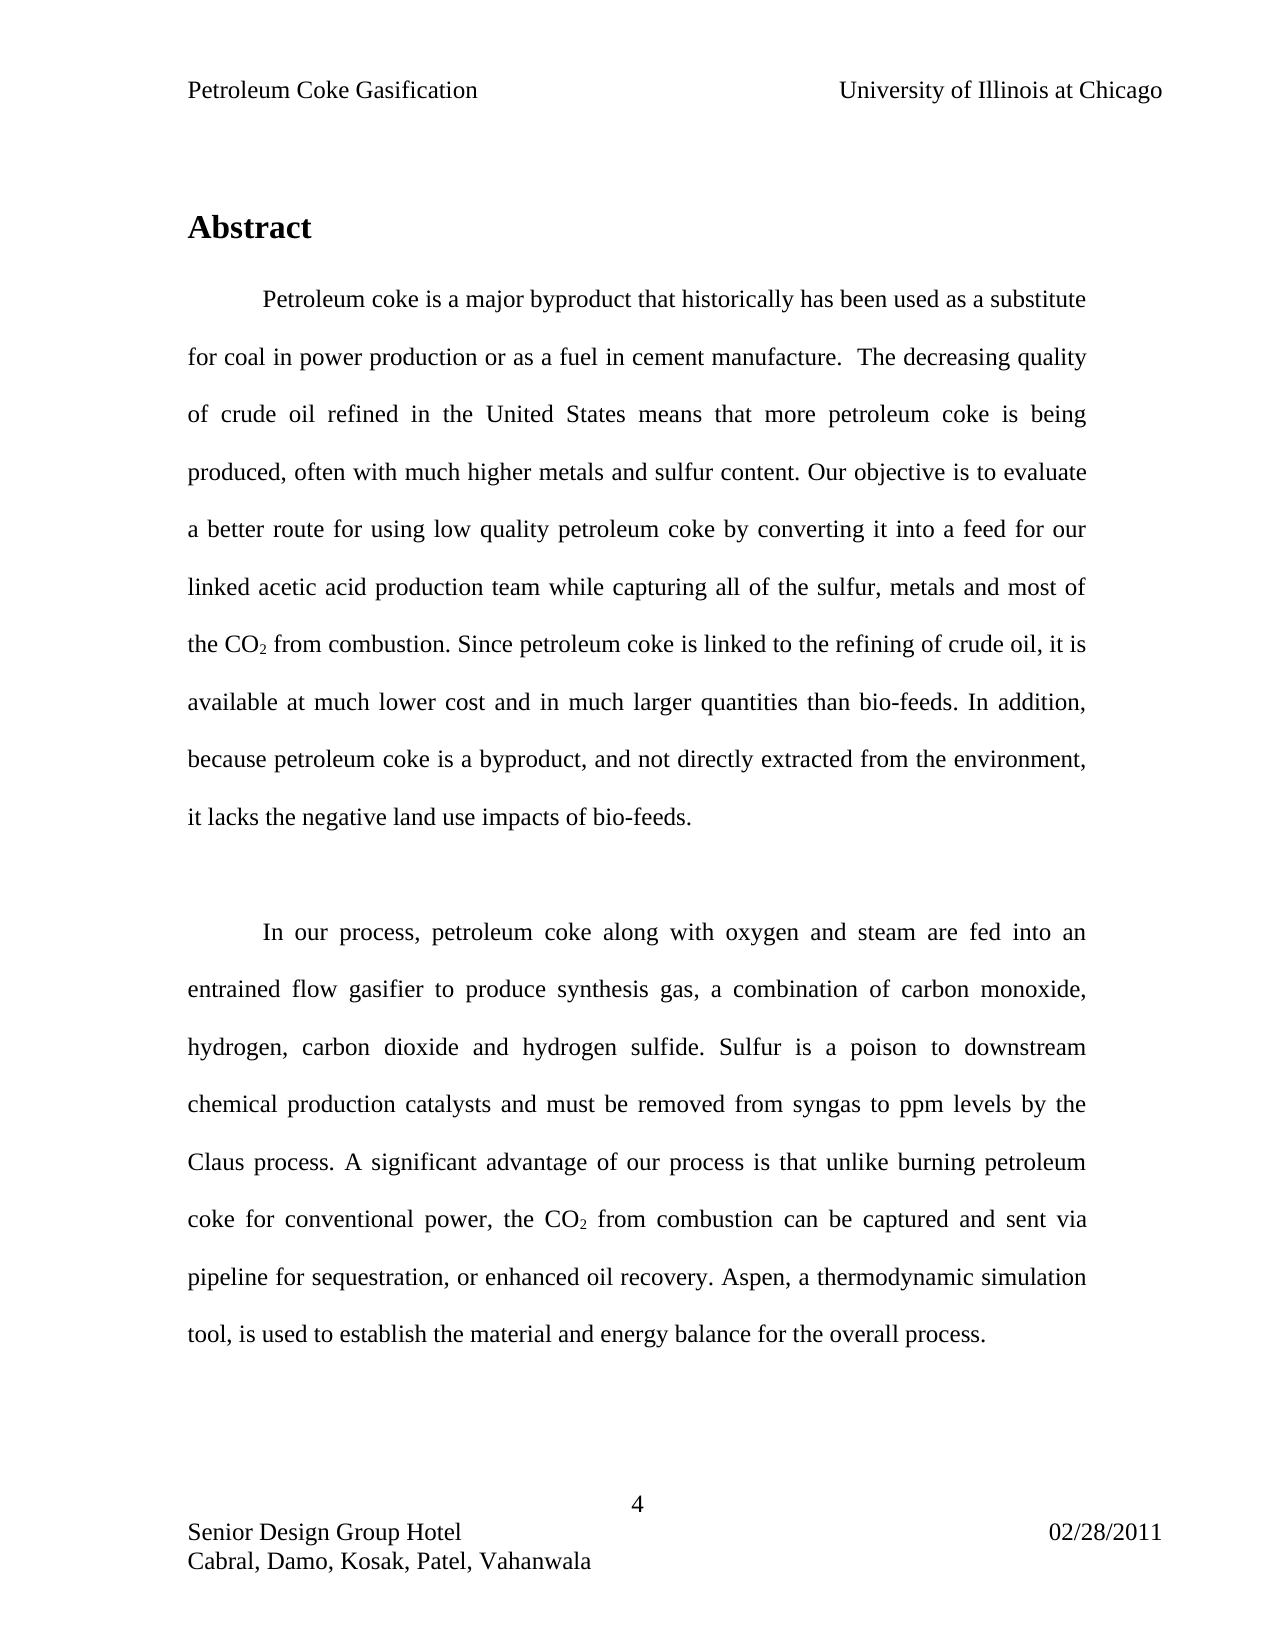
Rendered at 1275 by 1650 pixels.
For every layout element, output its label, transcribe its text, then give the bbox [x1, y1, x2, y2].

text Petroleum coke is a major byproduct that historically has been used as a substitute for coal in power production or as a fuel in cement manufacture. The decreasing quality of crude oil refined in the United States means that more petroleum coke is being produced, often with much higher metals and sulfur content. Our objective is to evaluate a better route for using low quality petroleum coke by converting it into a feed for our linked acetic acid production team while capturing all of the sulfur, metals and most of the CO2 from combustion. Since petroleum coke is linked to the refining of crude oil, it is available at much lower cost and in much larger quantities than bio-feeds. In addition, because petroleum coke is a byproduct, and not directly extracted from the environment, it lacks the negative land use impacts of bio-feeds. [187, 284, 1087, 830]
text In our process, petroleum coke along with oxygen and steam are fed into an entrained flow gasifier to produce synthesis gas, a combination of carbon monoxide, hydrogen, carbon dioxide and hydrogen sulfide. Sulfur is a poison to downstream chemical production catalysts and must be removed from syngas to ppm levels by the Claus process. A significant advantage of our process is that unlike burning petroleum coke for conventional power, the CO2 from combustion can be captured and sent via pipeline for sequestration, or enhanced oil recovery. Aspen, a thermodynamic simulation tool, is used to establish the material and energy balance for the overall process. [187, 917, 1087, 1348]
text Abstract [187, 207, 1087, 246]
